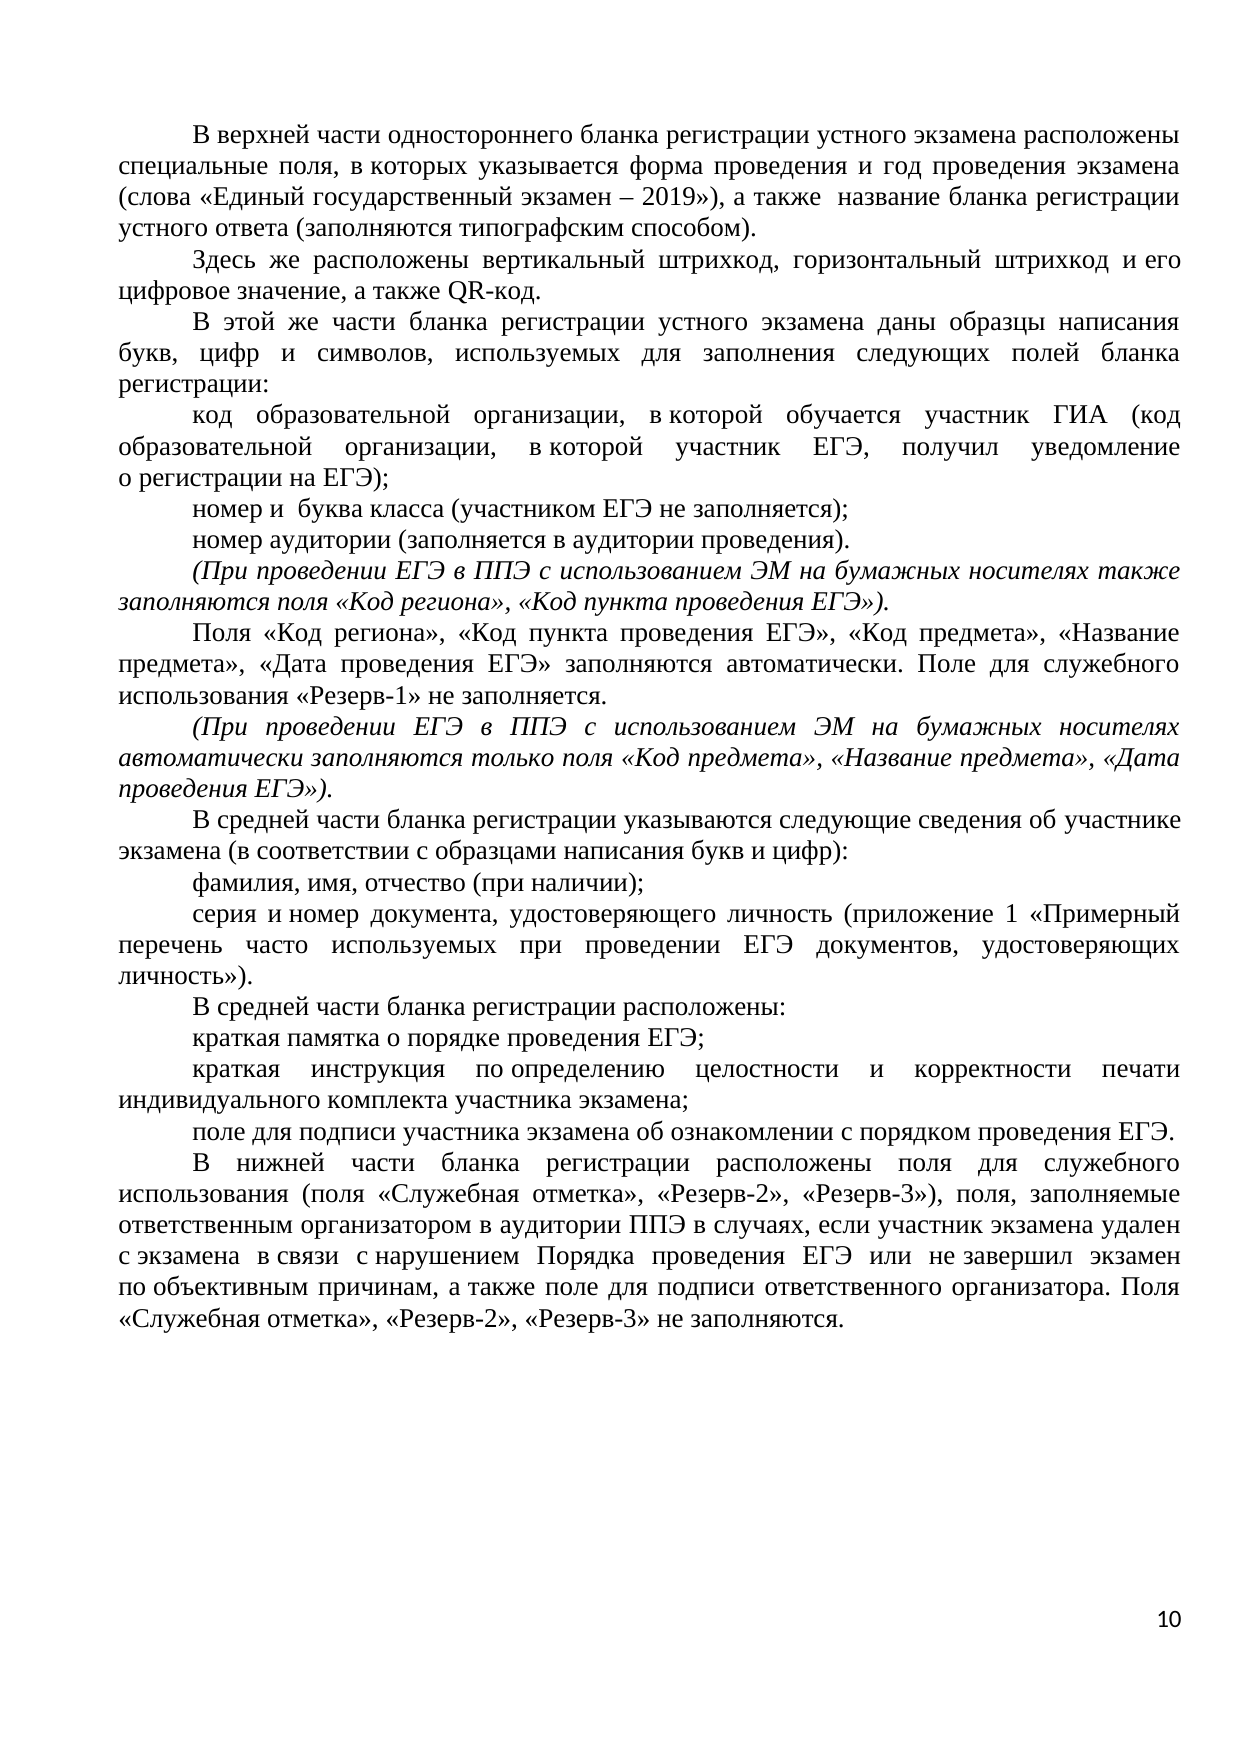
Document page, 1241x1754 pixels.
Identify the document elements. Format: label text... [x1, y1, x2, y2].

text В этой же части бланка регистрации устного экзамена даны образцы написания букв, цифр и символов, используемых для заполнения следующих полей бланка регистрации: [118, 305, 1181, 398]
text В средней части бланка регистрации указываются следующие сведения об участнике экзамена (в соответствии с образцами написания букв и цифр): [118, 803, 1181, 866]
text краткая инструкция по определению целостности и корректности печати индивидуального комплекта участника экзамена; [118, 1052, 1181, 1115]
text В нижней части бланка регистрации расположены поля для служебного использования (поля «Служебная отметка», «Резерв-2», «Резерв-3»), поля, заполняемые ответственным организатором в аудитории ППЭ в случаях, если участник экзамена удален с экзамена в связи с нарушением Порядка проведения ЕГЭ или не завершил экзамен по объективным причинам, а также поле для подписи ответственного организатора. Поля «Служебная отметка», «Резерв-2», «Резерв-3» не заполняются. [118, 1146, 1181, 1333]
text серия и номер документа, удостоверяющего личность (приложение 1 «Примерный перечень часто используемых при проведении ЕГЭ документов, удостоверяющих личность»). [118, 897, 1181, 990]
text (При проведении ЕГЭ в ППЭ с использованием ЭМ на бумажных носителях также заполняются поля «Код региона», «Код пункта проведения ЕГЭ»). [118, 554, 1181, 616]
text поле для подписи участника экзамена об ознакомлении с порядком проведения ЕГЭ. [118, 1115, 1181, 1146]
text В средней части бланка регистрации расположены: [118, 990, 1181, 1021]
text Поля «Код региона», «Код пункта проведения ЕГЭ», «Код предмета», «Название предмета», «Дата проведения ЕГЭ» заполняются автоматически. Поле для служебного использования «Резерв-1» не заполняется. [118, 616, 1181, 710]
text Здесь же расположены вертикальный штрихкод, горизонтальный штрихкод и его цифровое значение, а также QR-код. [118, 243, 1181, 305]
text В верхней части одностороннего бланка регистрации устного экзамена расположены специальные поля, в которых указывается форма проведения и год проведения экзамена (слова «Единый государственный экзамен – 2019»), а также название бланка регистрации устного ответа (заполняются типографским способом). [118, 118, 1181, 243]
text (При проведении ЕГЭ в ППЭ с использованием ЭМ на бумажных носителях автоматически заполняются только поля «Код предмета», «Название предмета», «Дата проведения ЕГЭ»). [118, 710, 1181, 803]
text краткая памятка о порядке проведения ЕГЭ; [118, 1021, 1181, 1052]
text фамилия, имя, отчество (при наличии); [118, 866, 1181, 897]
text номер и буква класса (участником ЕГЭ не заполняется); [118, 492, 1181, 523]
text номер аудитории (заполняется в аудитории проведения). [118, 523, 1181, 554]
text код образовательной организации, в которой обучается участник ГИА (код образовательной организации, в которой участник ЕГЭ, получил уведомление о регистрации на ЕГЭ); [118, 398, 1181, 492]
